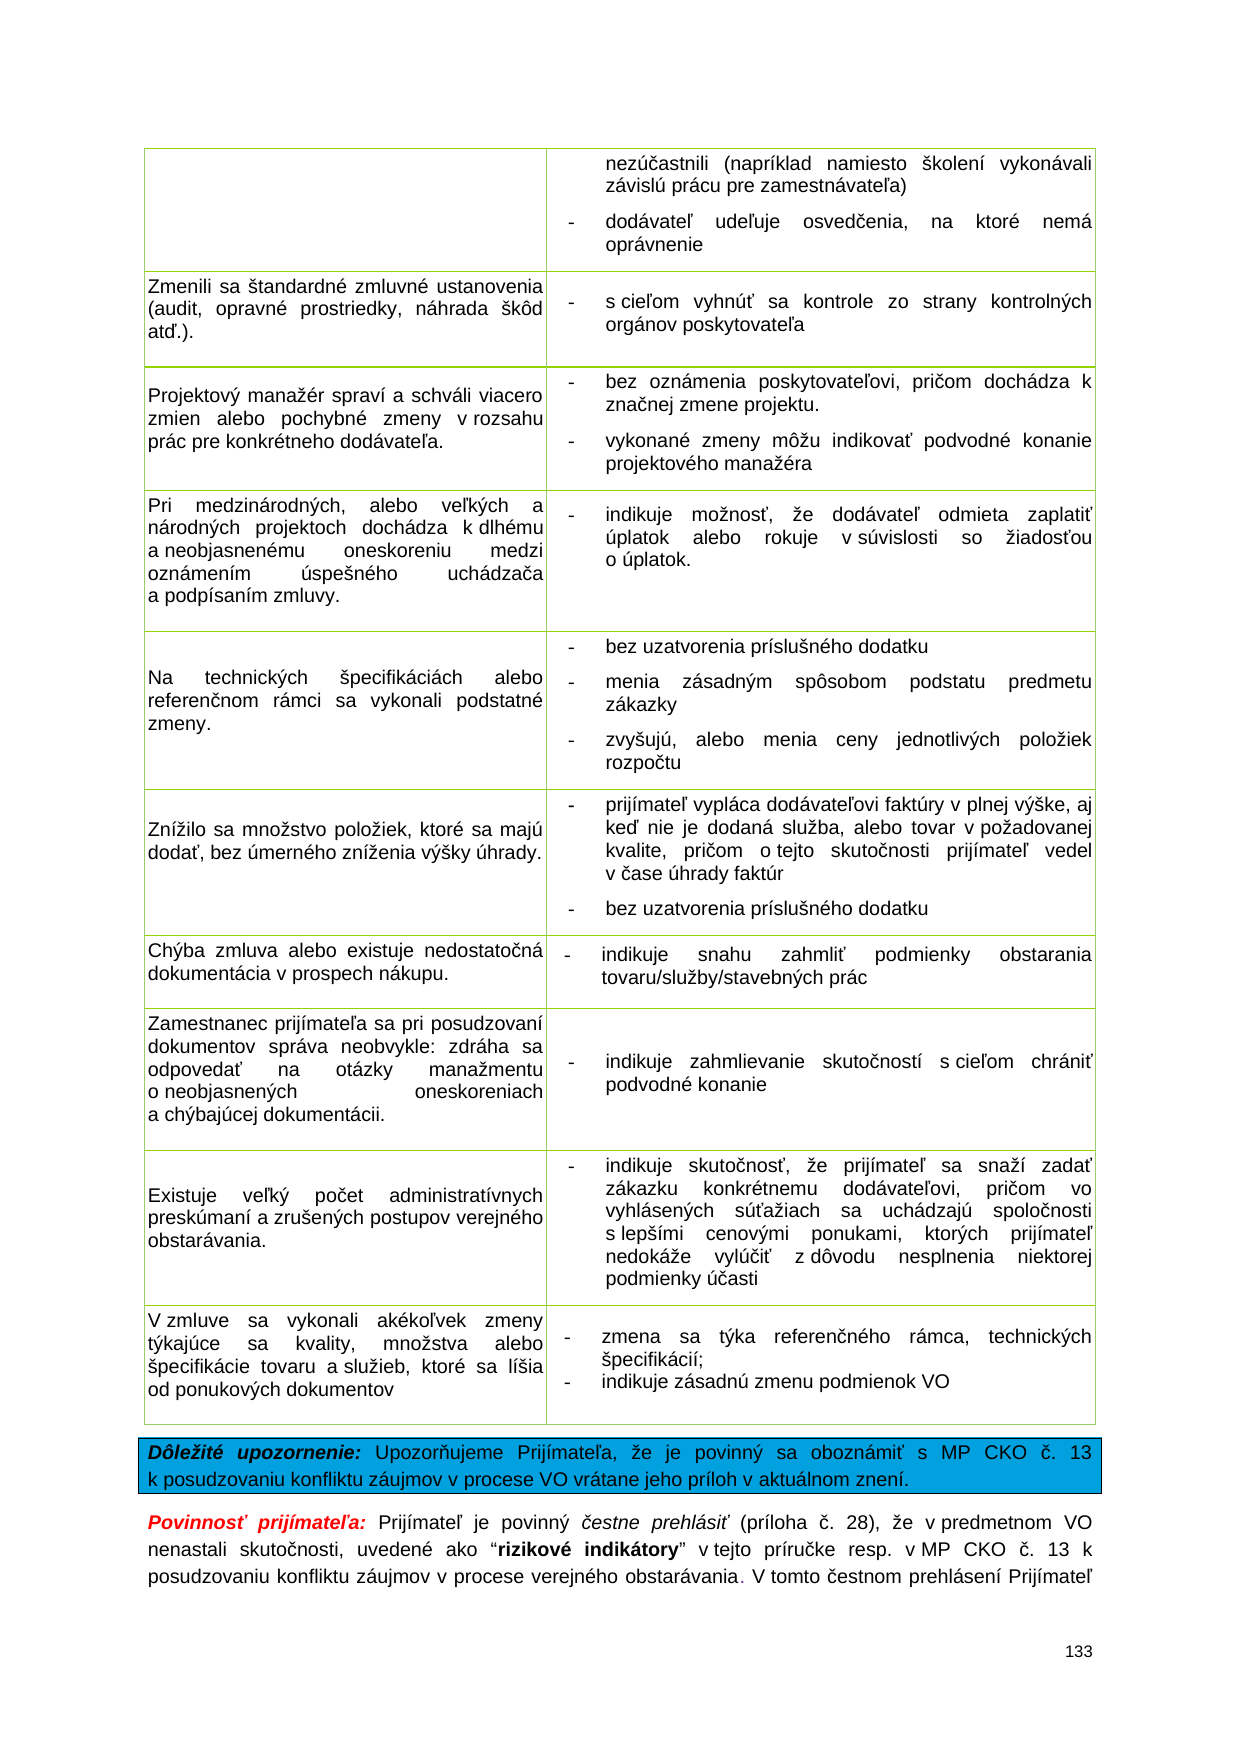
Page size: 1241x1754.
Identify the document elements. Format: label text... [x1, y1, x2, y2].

table_cell Pri medzinárodných, alebo veľkých a národných projektoch dochádza k dlhému a neobjasnenému oneskoreniu medzi oznámením úspešného uchádzača a podpísaním zmluvy. [145, 491, 546, 631]
table_cell Zamestnanec prijímateľa sa pri posudzovaní dokumentov správa neobvykle: zdráha sa odpovedať na otázky manažmentu o neobjasnených oneskoreniach a chýbajúcej dokumentácii. [145, 1009, 546, 1149]
table_cell prijímateľ vypláca dodávateľovi faktúry v plnej výške, aj keď nie je dodaná služba, alebo tovar v požadovanej kvalite, pričom o tejto skutočnosti prijímateľ vedel v čase úhrady faktúr bez uzatvorenia príslušného dodatku [547, 790, 1095, 935]
table_cell Zmenili sa štandardné zmluvné ustanovenia (audit, opravné prostriedky, náhrada škôd atď.). [145, 272, 546, 366]
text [148, 1511, 1092, 1588]
table_cell Existuje veľký počet administratívnych preskúmaní a zrušených postupov verejného obstarávania. [145, 1151, 546, 1305]
table_cell Projektový manažér spraví a schváli viacero zmien alebo pochybné zmeny v rozsahu prác pre konkrétneho dodávateľa. [145, 368, 546, 489]
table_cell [145, 149, 546, 271]
text Dôležité upozornenie: Upozorňujeme Prijímateľa, že je povinný sa oboznámiť s MP CKO č. 13 k posudzovaniu konfliktu záujmov v procese VO vrátane jeho príloh v aktuálnom znení. [139, 1439, 1101, 1493]
table_cell zmena sa týka referenčného rámca, technických špecifikácií; indikuje zásadnú zmenu podmienok VO [547, 1306, 1095, 1424]
table_cell bez uzatvorenia príslušného dodatku menia zásadným spôsobom podstatu predmetu zákazky zvyšujú, alebo menia ceny jednotlivých položiek rozpočtu [547, 632, 1095, 789]
table_cell V zmluve sa vykonali akékoľvek zmeny týkajúce sa kvality, množstva alebo špecifikácie tovaru a služieb, ktoré sa líšia od ponukových dokumentov [145, 1306, 546, 1424]
table_cell s cieľom vyhnúť sa kontrole zo strany kontrolných orgánov poskytovateľa [547, 272, 1095, 366]
table_cell indikuje možnosť, že dodávateľ odmieta zaplatiť úplatok alebo rokuje v súvislosti so žiadosťou o úplatok. [547, 491, 1095, 631]
table_cell Na technických špecifikáciách alebo referenčnom rámci sa vykonali podstatné zmeny. [145, 632, 546, 789]
table_cell Znížilo sa množstvo položiek, ktoré sa majú dodať, bez úmerného zníženia výšky úhrady. [145, 790, 546, 935]
table_cell indikuje skutočnosť, že prijímateľ sa snaží zadať zákazku konkrétnemu dodávateľovi, pričom vo vyhlásených súťažiach sa uchádzajú spoločnosti s lepšími cenovými ponukami, ktorých prijímateľ nedokáže vylúčiť z dôvodu nesplnenia niektorej podmienky účasti [547, 1151, 1095, 1305]
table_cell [547, 149, 1095, 271]
table_cell Chýba zmluva alebo existuje nedostatočná dokumentácia v prospech nákupu. [145, 936, 546, 1008]
table_cell indikuje snahu zahmliť podmienky obstarania tovaru/služby/stavebných prác [547, 936, 1095, 1008]
table_cell bez oznámenia poskytovateľovi, pričom dochádza k značnej zmene projektu. vykonané zmeny môžu indikovať podvodné konanie projektového manažéra [547, 368, 1095, 489]
table_cell indikuje zahmlievanie skutočností s cieľom chrániť podvodné konanie [547, 1009, 1095, 1149]
